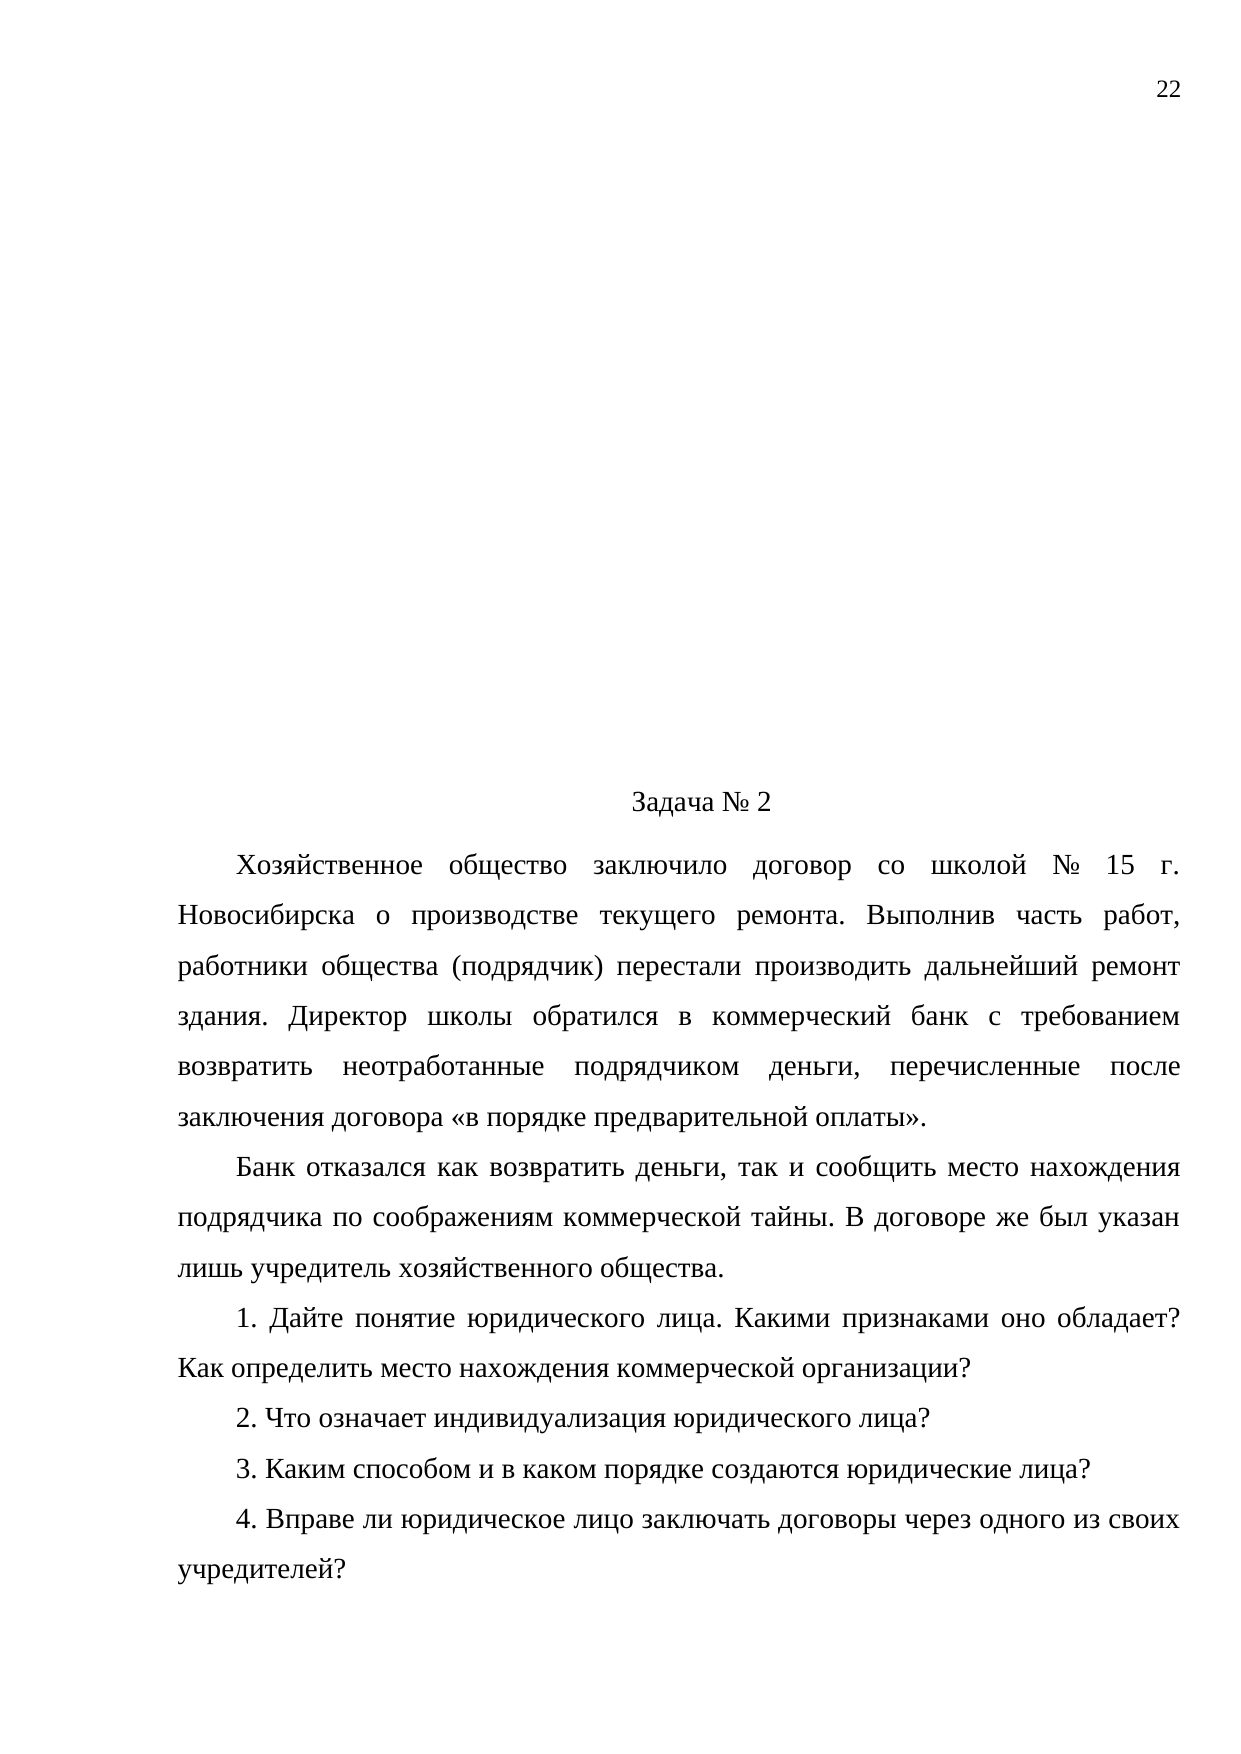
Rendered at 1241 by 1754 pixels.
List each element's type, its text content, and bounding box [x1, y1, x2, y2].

text 2. Что означает индивидуализация юридического лица? [177, 1401, 1181, 1434]
text 1. Дайте понятие юридического лица. Какими признаками оно обладает? Как определить место нахождения коммерческой организации? [177, 1300, 1181, 1384]
text Банк отказался как возвратить деньги, так и сообщить место нахождения подрядчика по соображениям коммерческой тайны. В договоре же был указан лишь учредитель хозяйственного общества. [177, 1149, 1181, 1283]
text 3. Каким способом и в каком порядке создаются юридические лица? [177, 1451, 1181, 1484]
text 4. Вправе ли юридическое лицо заключать договоры через одного из своих учредителей? [177, 1501, 1181, 1585]
text Хозяйственное общество заключило договор со школой № . Новосибирска о производстве текущего ремонта. Выполнив часть работ, работники общества (подрядчик) перестали производить дальнейший ремонт здания. Директор школы обратился в коммерческий банк с требованием возвратить неотработанные подрядчиком деньги, перечисленные после заключения договора «в порядке предварительной оплаты». [177, 847, 1181, 1132]
subtitle Задача № 2 [177, 784, 1181, 818]
